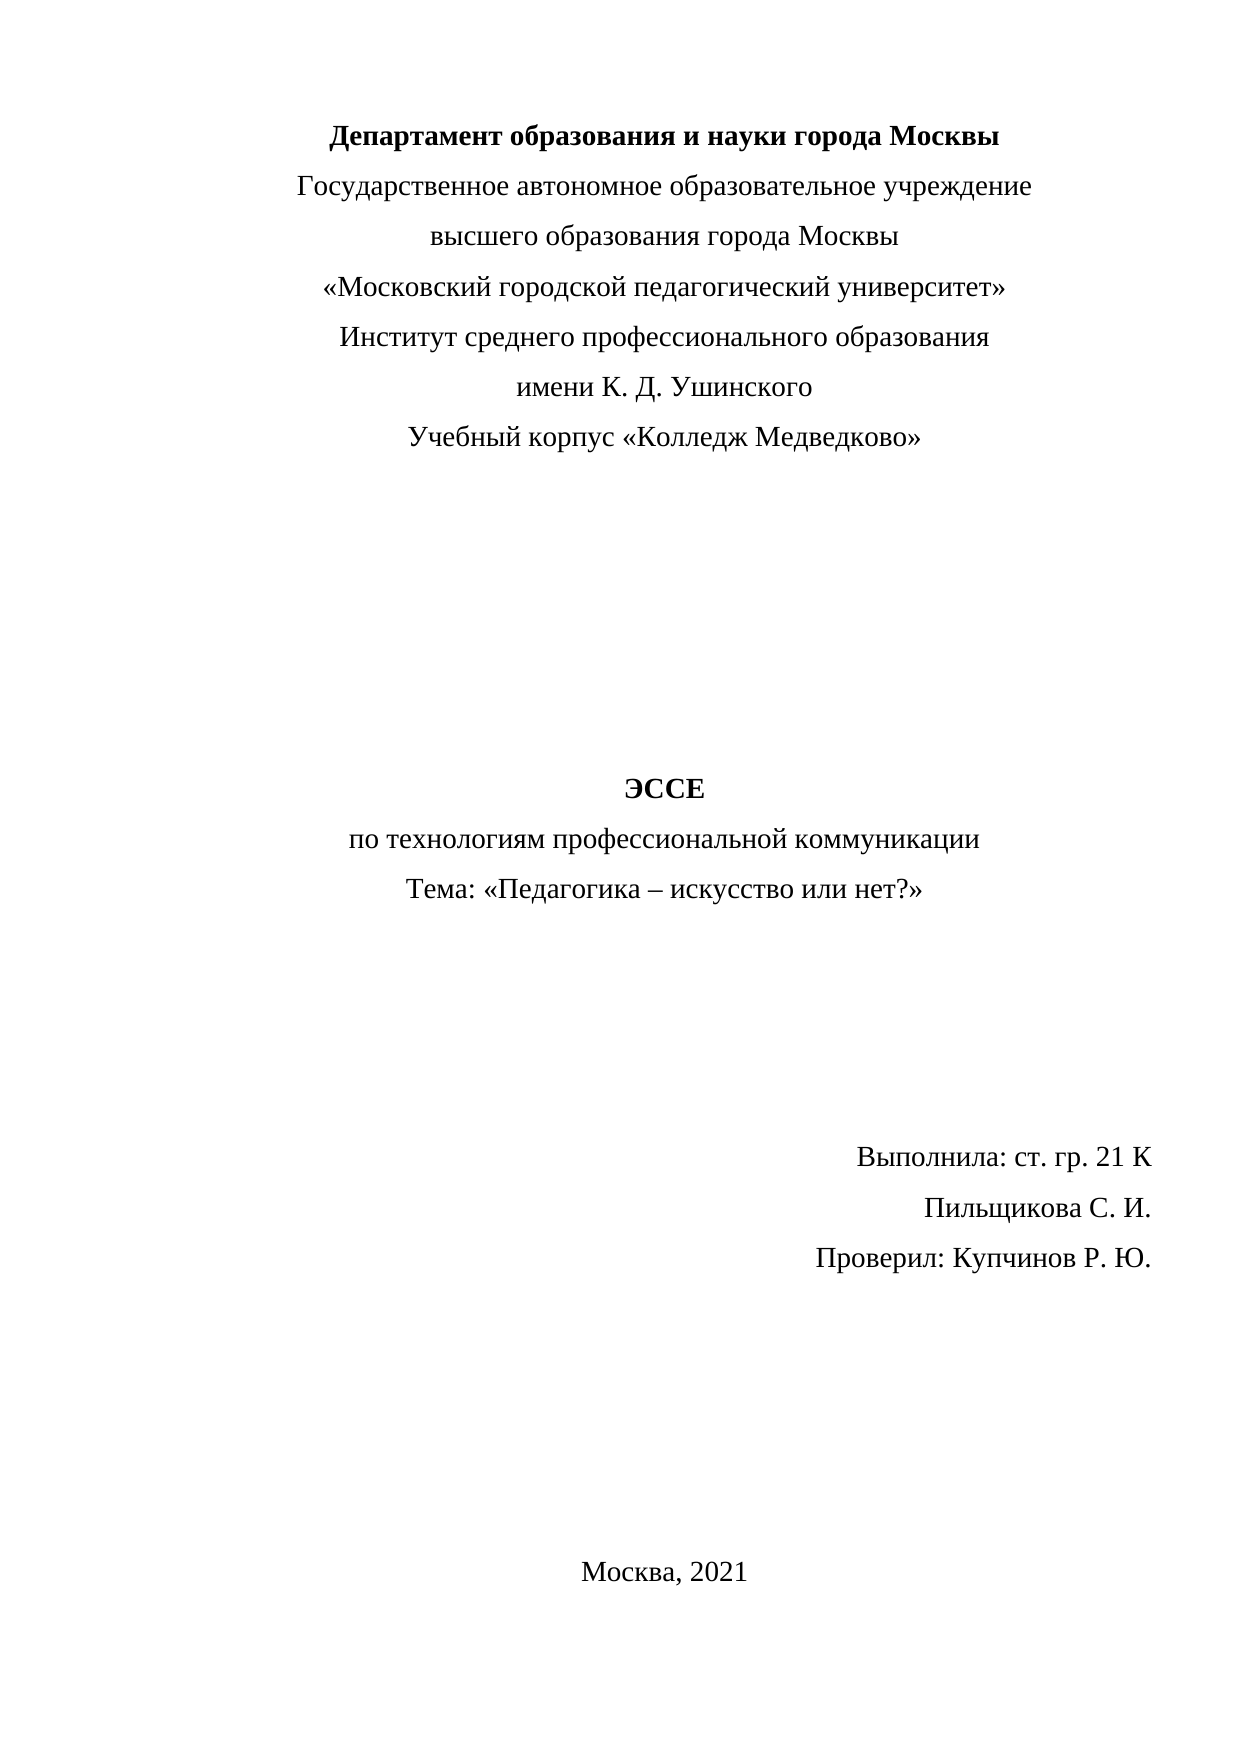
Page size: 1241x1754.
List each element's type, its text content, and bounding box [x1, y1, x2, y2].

text Институт среднего профессионального образования [177, 319, 1152, 352]
text Учебный корпус «Колледж Медведково» [177, 419, 1152, 453]
text Пильщикова С. И. [177, 1190, 1152, 1223]
text Департамент образования и науки города Москвы [177, 118, 1152, 152]
text высшего образования города Москвы [177, 218, 1152, 252]
text Москва, 2021 [177, 1554, 1152, 1588]
text имени К. Д. Ушинского [177, 369, 1152, 403]
text «Московский городской педагогический университет» [177, 269, 1152, 302]
text по технологиям профессиональной коммуникации [177, 821, 1152, 855]
text Проверил: Купчинов Р. Ю. [177, 1240, 1152, 1273]
text Выполнила: ст. гр. 21 К [177, 1139, 1152, 1173]
text ЭССЕ [177, 771, 1152, 804]
text Тема: «Педагогика – искусство или нет?» [177, 871, 1152, 905]
text Государственное автономное образовательное учреждение [177, 168, 1152, 202]
